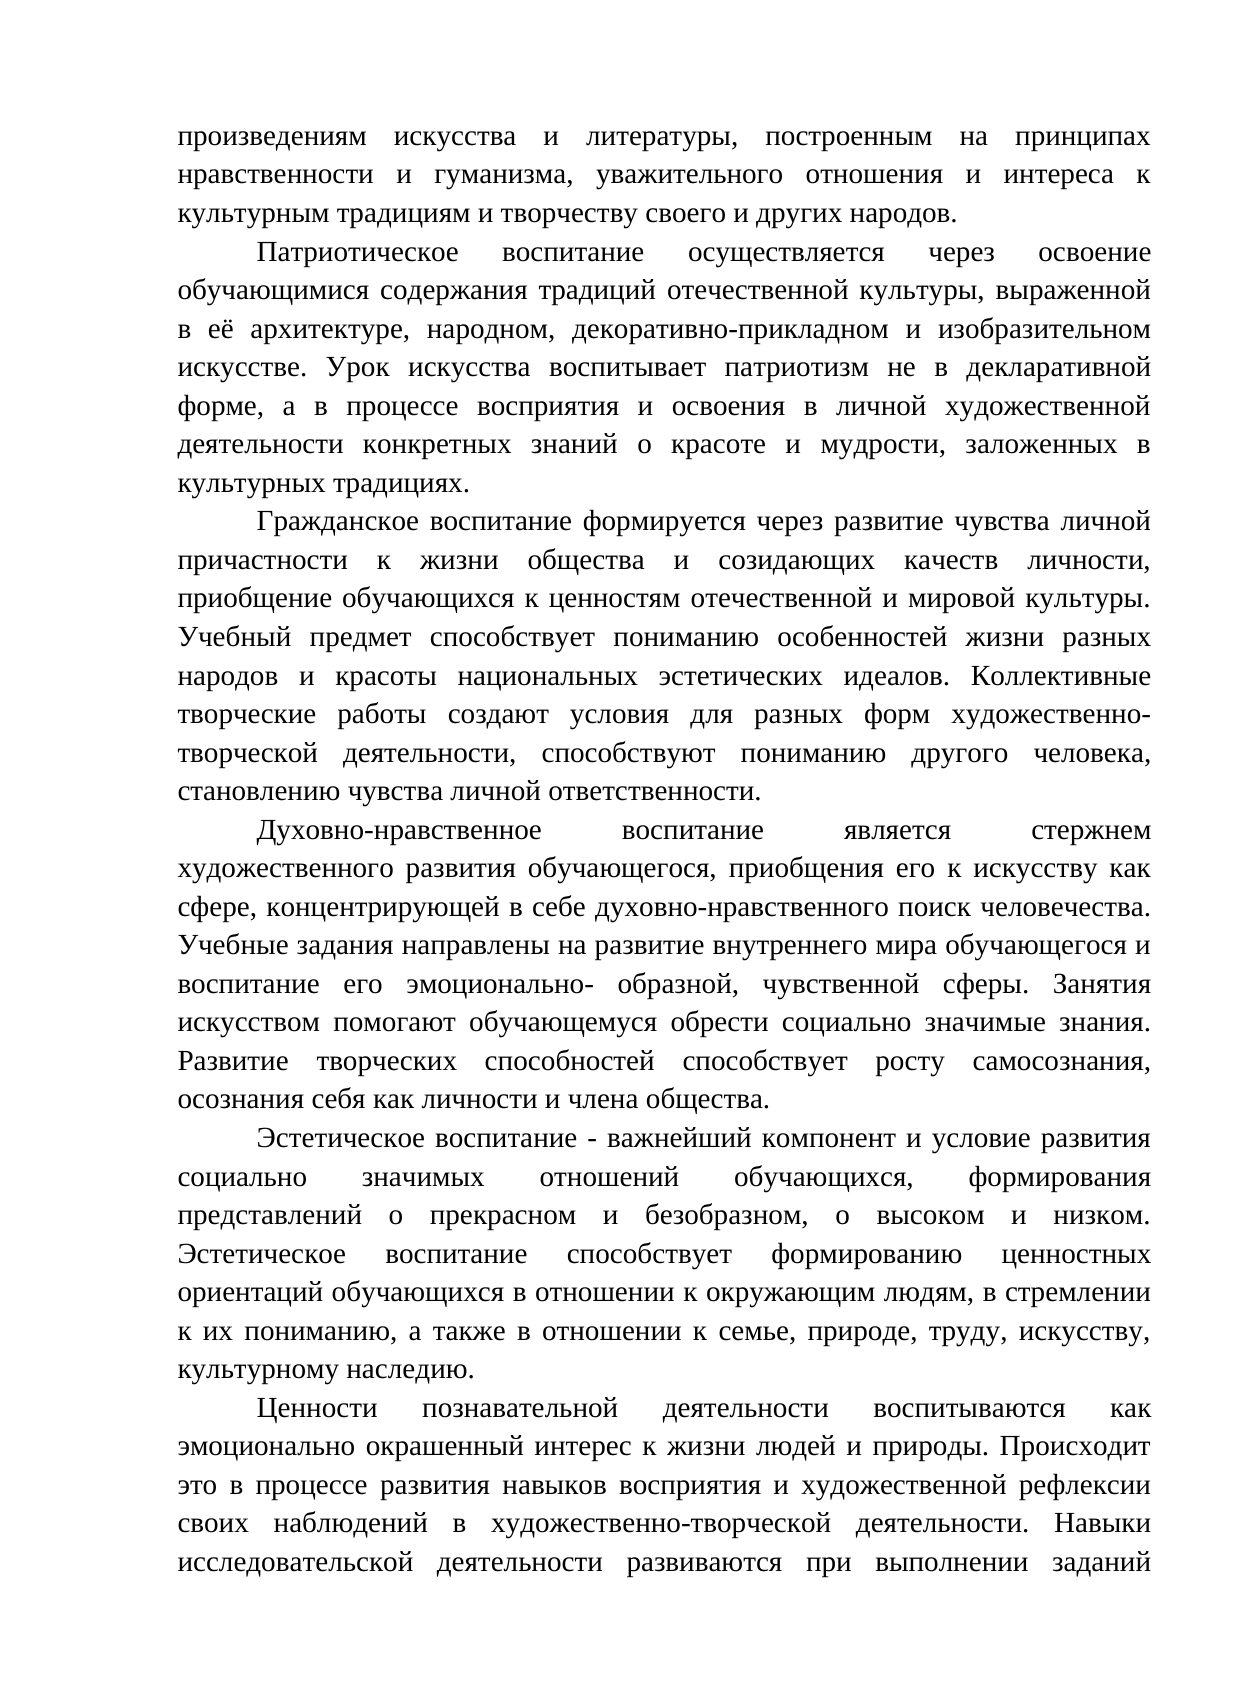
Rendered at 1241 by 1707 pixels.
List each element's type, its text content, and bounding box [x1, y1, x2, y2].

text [177, 1390, 1152, 1578]
text Духовно-нравственное воспитание является стержнем художественного развития обучающегося, приобщения его к искусству как сфере, концентрирующей в себе духовно-нравственного поиск человечества. Учебные задания направлены на развитие внутреннего мира обучающегося и воспитание его эмоционально- образной, чувственной сферы. Занятия искусством помогают обучающемуся обрести социально значимые знания. Развитие творческих способностей способствует росту самосознания, осознания себя как личности и члена общества. [177, 812, 1152, 1115]
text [177, 118, 1152, 229]
text Эстетическое воспитание - важнейший компонент и условие развития социально значимых отношений обучающихся, формирования представлений о прекрасном и безобразном, о высоком и низком. Эстетическое воспитание способствует формированию ценностных ориентаций обучающихся в отношении к окружающим людям, в стремлении к их пониманию, а также в отношении к семье, природе, труду, искусству, культурному наследию. [177, 1120, 1152, 1385]
text Гражданское воспитание формируется через развитие чувства личной причастности к жизни общества и созидающих качеств личности, приобщение обучающихся к ценностям отечественной и мировой культуры. Учебный предмет способствует пониманию особенностей жизни разных народов и красоты национальных эстетических идеалов. Коллективные творческие работы создают условия для разных форм художественно-творческой деятельности, способствуют пониманию другого человека, становлению чувства личной ответственности. [177, 503, 1152, 807]
text Патриотическое воспитание осуществляется через освоение обучающимися содержания традиций отечественной культуры, выраженной в её архитектуре, народном, декоративно-прикладном и изобразительном искусстве. Урок искусства воспитывает патриотизм не в декларативной форме, а в процессе восприятия и освоения в личной художественной деятельности конкретных знаний о красоте и мудрости, заложенных в культурных традициях. [177, 234, 1152, 498]
